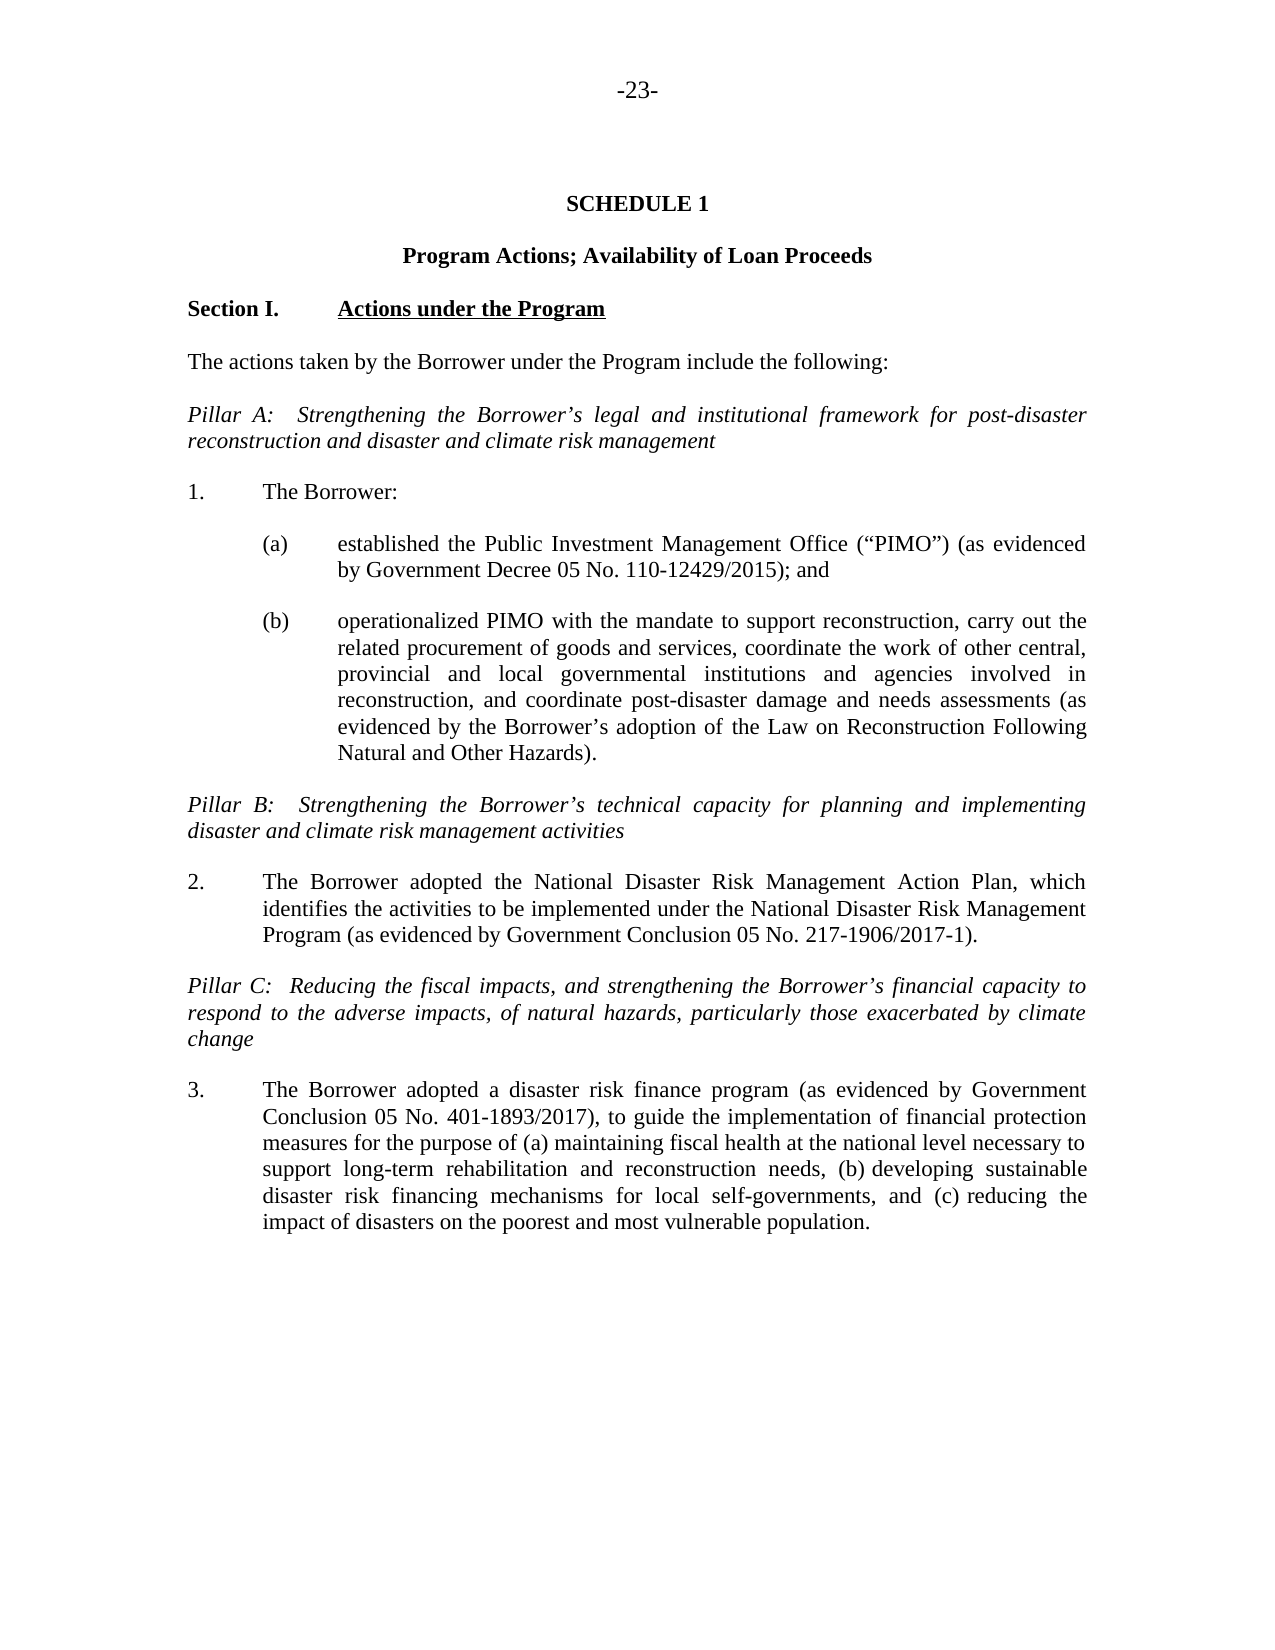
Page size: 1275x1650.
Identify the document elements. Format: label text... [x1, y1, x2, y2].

list Pillar A: Strengthening the Borrower’s legal and institutional framework for post-disaster reconstruction and disaster and climate risk management [187, 401, 1087, 453]
list established the Public Investment Management Office (“PIMO”) (as evidenced by Government Decree 05 No. 110-12429/2015); and [262, 530, 1087, 582]
text SCHEDULE 1 [187, 190, 1087, 216]
list The Borrower: [187, 478, 1087, 505]
text The actions taken by the Borrower under the Program include the following: [187, 348, 1087, 374]
text Program Actions; Availability of Loan Proceeds [187, 243, 1087, 269]
list The Borrower adopted the National Disaster Risk Management Action Plan, which identifies the activities to be implemented under the National Disaster Risk Management Program (as evidenced by Government Conclusion 05 No. 217-1906/2017-1). [187, 868, 1087, 947]
text Actions under the Program [187, 295, 1087, 322]
list Pillar C: Reducing the fiscal impacts, and strengthening the Borrower’s financial capacity to respond to the adverse impacts, of natural hazards, particularly those exacerbated by climate change [187, 972, 1087, 1051]
list operationalized PIMO with the mandate to support reconstruction, carry out the related procurement of goods and services, coordinate the work of other central, provincial and local governmental institutions and agencies involved in reconstruction, and coordinate post-disaster damage and needs assessments (as evidenced by the Borrower’s adoption of the Law on Reconstruction Following Natural and Other Hazards). [262, 607, 1087, 766]
list The Borrower adopted a disaster risk finance program (as evidenced by Government Conclusion 05 No. 401-1893/2017), to guide the implementation of financial protection measures for the purpose of (a) maintaining fiscal health at the national level necessary to support long-term rehabilitation and reconstruction needs, (b) developing sustainable disaster risk financing mechanisms for local self-governments, and (c) reducing the impact of disasters on the poorest and most vulnerable population. [187, 1076, 1087, 1234]
list Pillar B: Strengthening the Borrower’s technical capacity for planning and implementing disaster and climate risk management activities [187, 791, 1087, 843]
